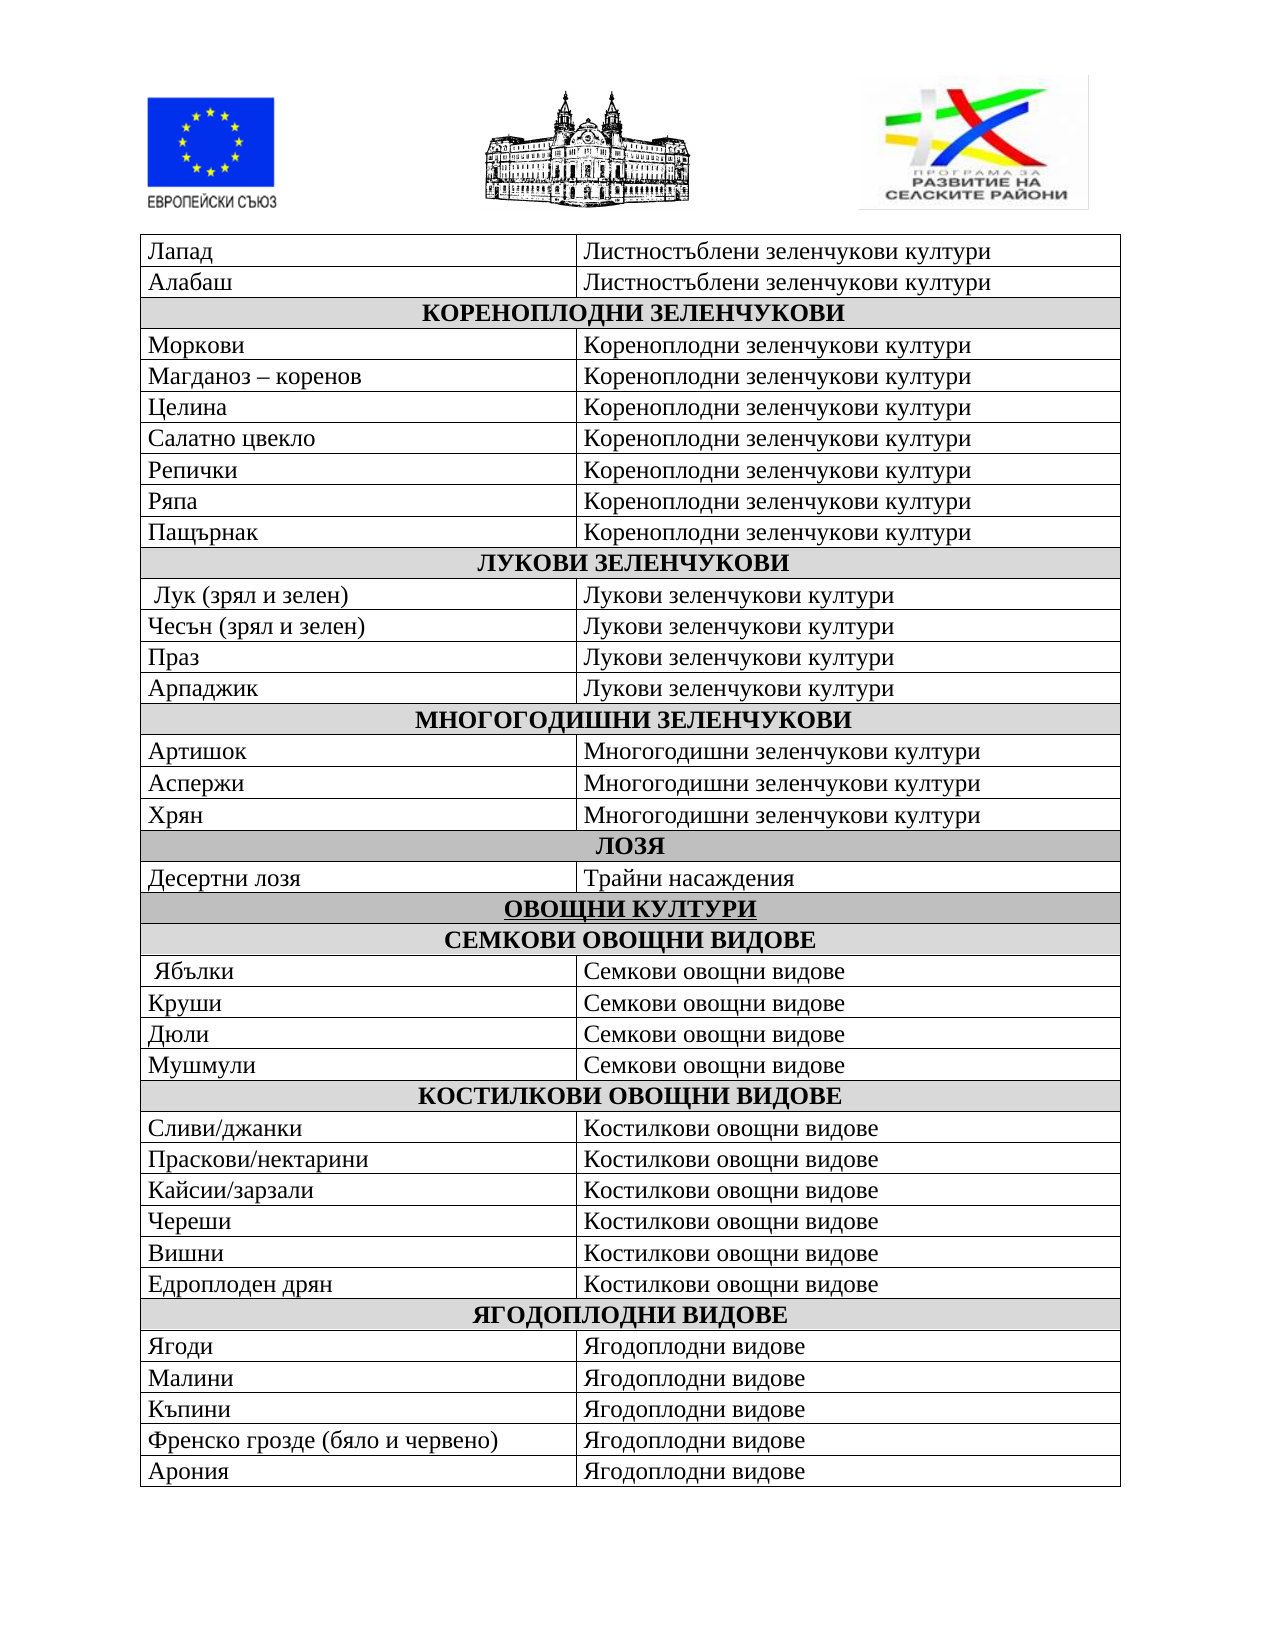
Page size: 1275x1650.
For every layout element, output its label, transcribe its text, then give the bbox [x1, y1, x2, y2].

table_cell Лукови зеленчукови култури [577, 673, 1120, 703]
table_cell Кореноплодни зеленчукови култури [577, 360, 1120, 391]
table_cell Костилкови овощни видове [577, 1143, 1120, 1173]
table_cell СЕМКОВИ ОВОЩНИ ВИДОВЕ [141, 924, 1120, 954]
table_cell Ягодоплодни видове [577, 1393, 1120, 1423]
table_cell Лукови зеленчукови култури [577, 610, 1120, 641]
table_cell Репички [141, 454, 576, 484]
table_cell Лукови зеленчукови култури [577, 642, 1120, 672]
picture [147, 96, 278, 211]
table_cell Листностъблени зеленчукови култури [577, 267, 1120, 297]
table_cell Едроплоден дрян [141, 1268, 576, 1298]
table_cell Кореноплодни зеленчукови култури [577, 485, 1120, 516]
table_cell Алабаш [141, 267, 576, 297]
table_cell Аспержи [141, 767, 576, 798]
table_cell Кореноплодни зеленчукови култури [577, 517, 1120, 547]
table_cell Магданоз – коренов [141, 360, 576, 391]
table_cell Костилкови овощни видове [577, 1206, 1120, 1236]
table_cell Чесън (зрял и зелен) [141, 610, 576, 641]
table_cell Лукови зеленчукови култури [577, 579, 1120, 609]
table_cell Арония [141, 1456, 576, 1486]
table_cell Череши [141, 1206, 576, 1236]
table_cell Десертни лозя [141, 862, 576, 892]
table_cell ОВОЩНИ КУЛТУРИ [141, 893, 1120, 923]
table_cell Ягодоплодни видове [577, 1362, 1120, 1392]
table_cell МНОГОГОДИШНИ ЗЕЛЕНЧУКОВИ [141, 704, 1120, 734]
table_cell Мушмули [141, 1049, 576, 1079]
table_cell Костилкови овощни видове [577, 1112, 1120, 1142]
table_cell Кайсии/зарзали [141, 1174, 576, 1204]
table_cell Праскови/нектарини [141, 1143, 576, 1173]
table_cell Ягодоплодни видове [577, 1424, 1120, 1454]
table_cell Трайни насаждения [577, 862, 1120, 892]
table_cell Листностъблени зеленчукови култури [577, 235, 1120, 266]
table_cell Вишни [141, 1237, 576, 1267]
table_cell Многогодишни зеленчукови култури [577, 735, 1120, 766]
table_cell Семкови овощни видове [577, 987, 1120, 1017]
picture [858, 75, 1089, 211]
table_cell Френско грозде (бяло и червено) [141, 1424, 576, 1454]
table_cell ЯГОДОПЛОДНИ ВИДОВЕ [141, 1299, 1120, 1329]
table_cell Целина [141, 392, 576, 422]
table_cell Артишок [141, 735, 576, 766]
table_cell ЛОЗЯ [141, 831, 1120, 861]
table_cell Семкови овощни видове [577, 1049, 1120, 1079]
table_cell КОСТИЛКОВИ ОВОЩНИ ВИДОВЕ [141, 1081, 1120, 1111]
table_cell Хрян [141, 799, 576, 829]
table_cell Круши [141, 987, 576, 1017]
table_cell КОРЕНОПЛОДНИ ЗЕЛЕНЧУКОВИ [141, 298, 1120, 328]
table_cell Семкови овощни видове [577, 956, 1120, 986]
table_cell Многогодишни зеленчукови култури [577, 799, 1120, 829]
table_cell Ягоди [141, 1331, 576, 1361]
table_cell Ябълки [141, 956, 576, 986]
table_cell Костилкови овощни видове [577, 1174, 1120, 1204]
table_cell Арпаджик [141, 673, 576, 703]
table_cell Лук (зрял и зелен) [141, 579, 576, 609]
table_cell Семкови овощни видове [577, 1018, 1120, 1048]
table_cell Костилкови овощни видове [577, 1268, 1120, 1298]
table_cell Костилкови овощни видове [577, 1237, 1120, 1267]
table_cell Сливи/джанки [141, 1112, 576, 1142]
table_cell Къпини [141, 1393, 576, 1423]
picture [480, 87, 698, 211]
table_cell Многогодишни зеленчукови култури [577, 767, 1120, 798]
table_cell Моркови [141, 329, 576, 359]
table_cell Кореноплодни зеленчукови култури [577, 454, 1120, 484]
table_cell ЛУКОВИ ЗЕЛЕНЧУКОВИ [141, 548, 1120, 578]
table_cell Пащърнак [141, 517, 576, 547]
table_cell Салатно цвекло [141, 423, 576, 453]
table_cell Ягодоплодни видове [577, 1331, 1120, 1361]
table_cell Кореноплодни зеленчукови култури [577, 423, 1120, 453]
table_cell Дюли [141, 1018, 576, 1048]
table_cell Кореноплодни зеленчукови култури [577, 329, 1120, 359]
table_cell Кореноплодни зеленчукови култури [577, 392, 1120, 422]
table_cell Ряпа [141, 485, 576, 516]
table_cell Малини [141, 1362, 576, 1392]
table_cell Лапад [141, 235, 576, 266]
table_cell Праз [141, 642, 576, 672]
table_cell Ягодоплодни видове [577, 1456, 1120, 1486]
